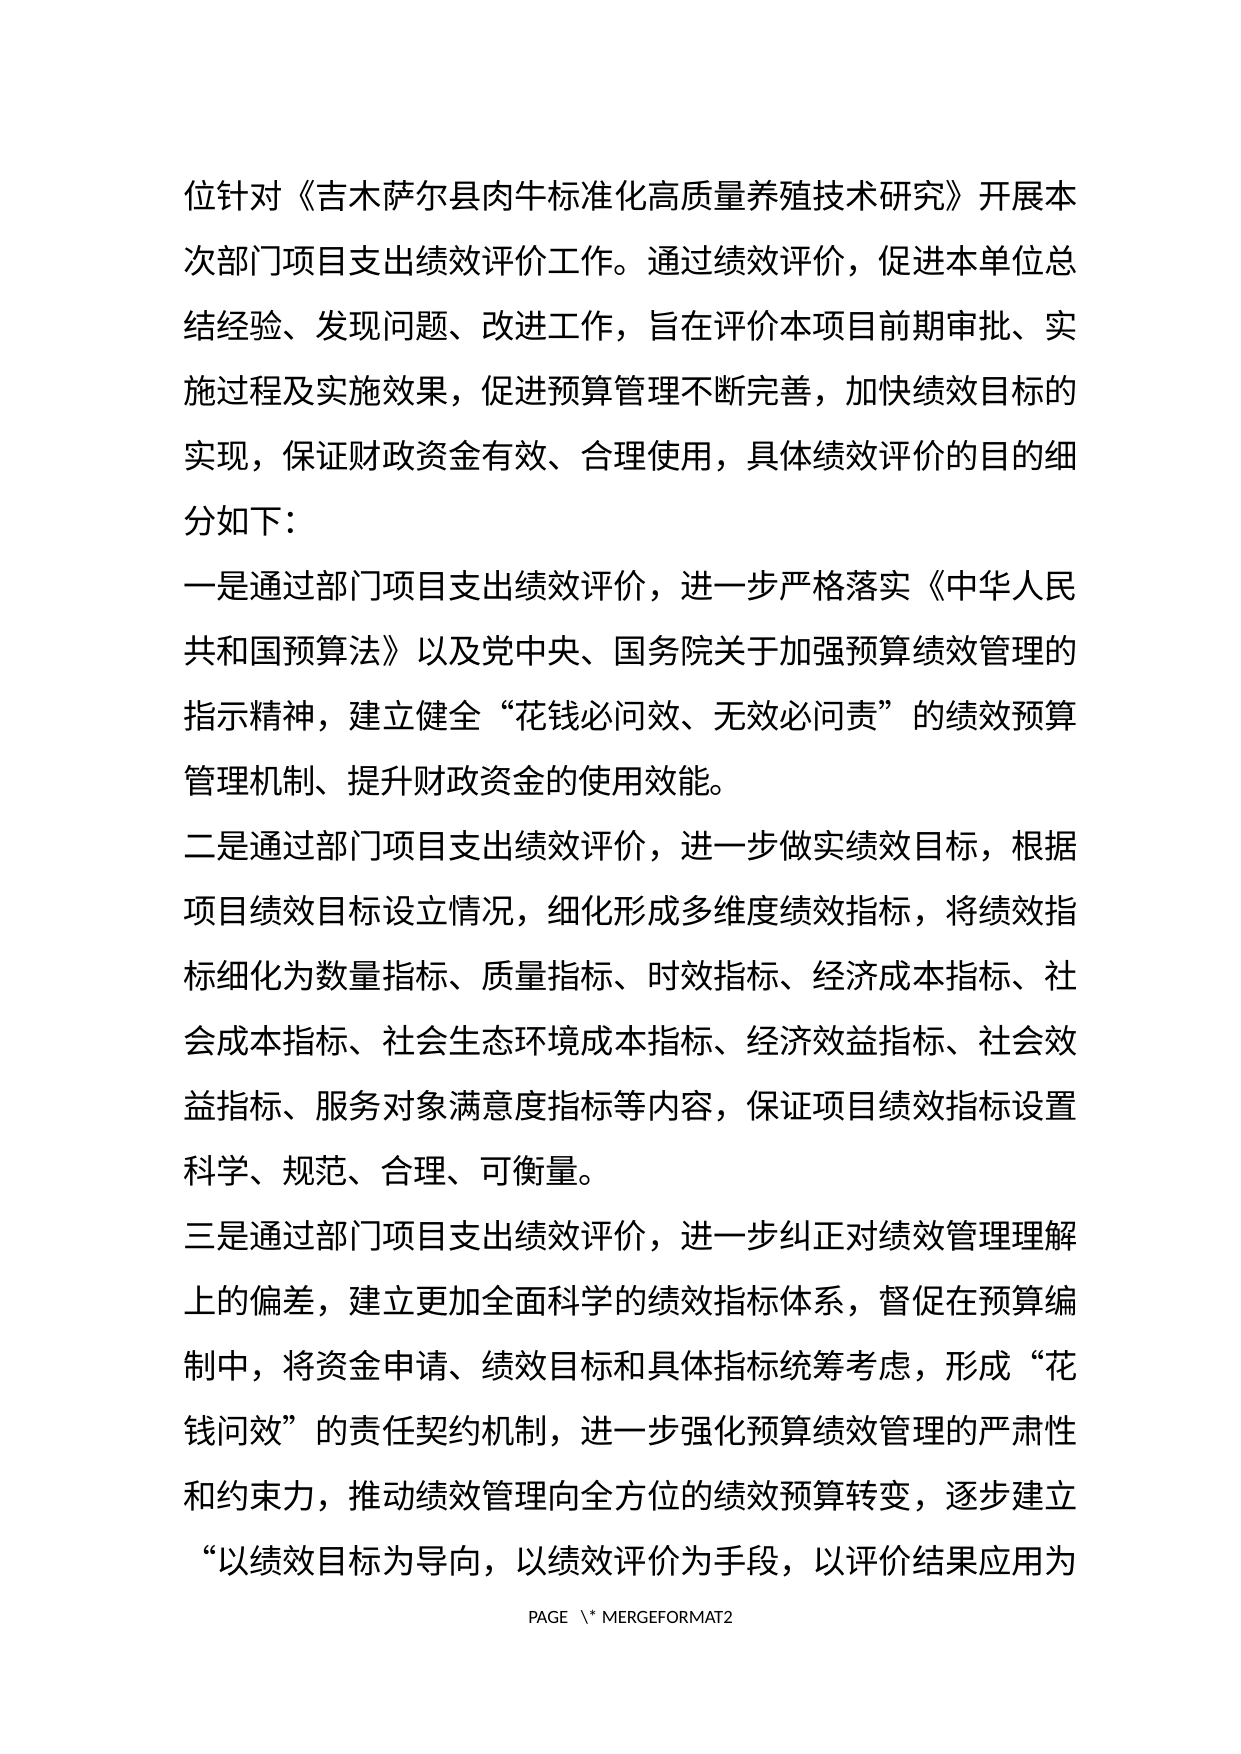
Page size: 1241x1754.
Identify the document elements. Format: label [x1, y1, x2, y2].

text [183, 162, 1078, 1592]
